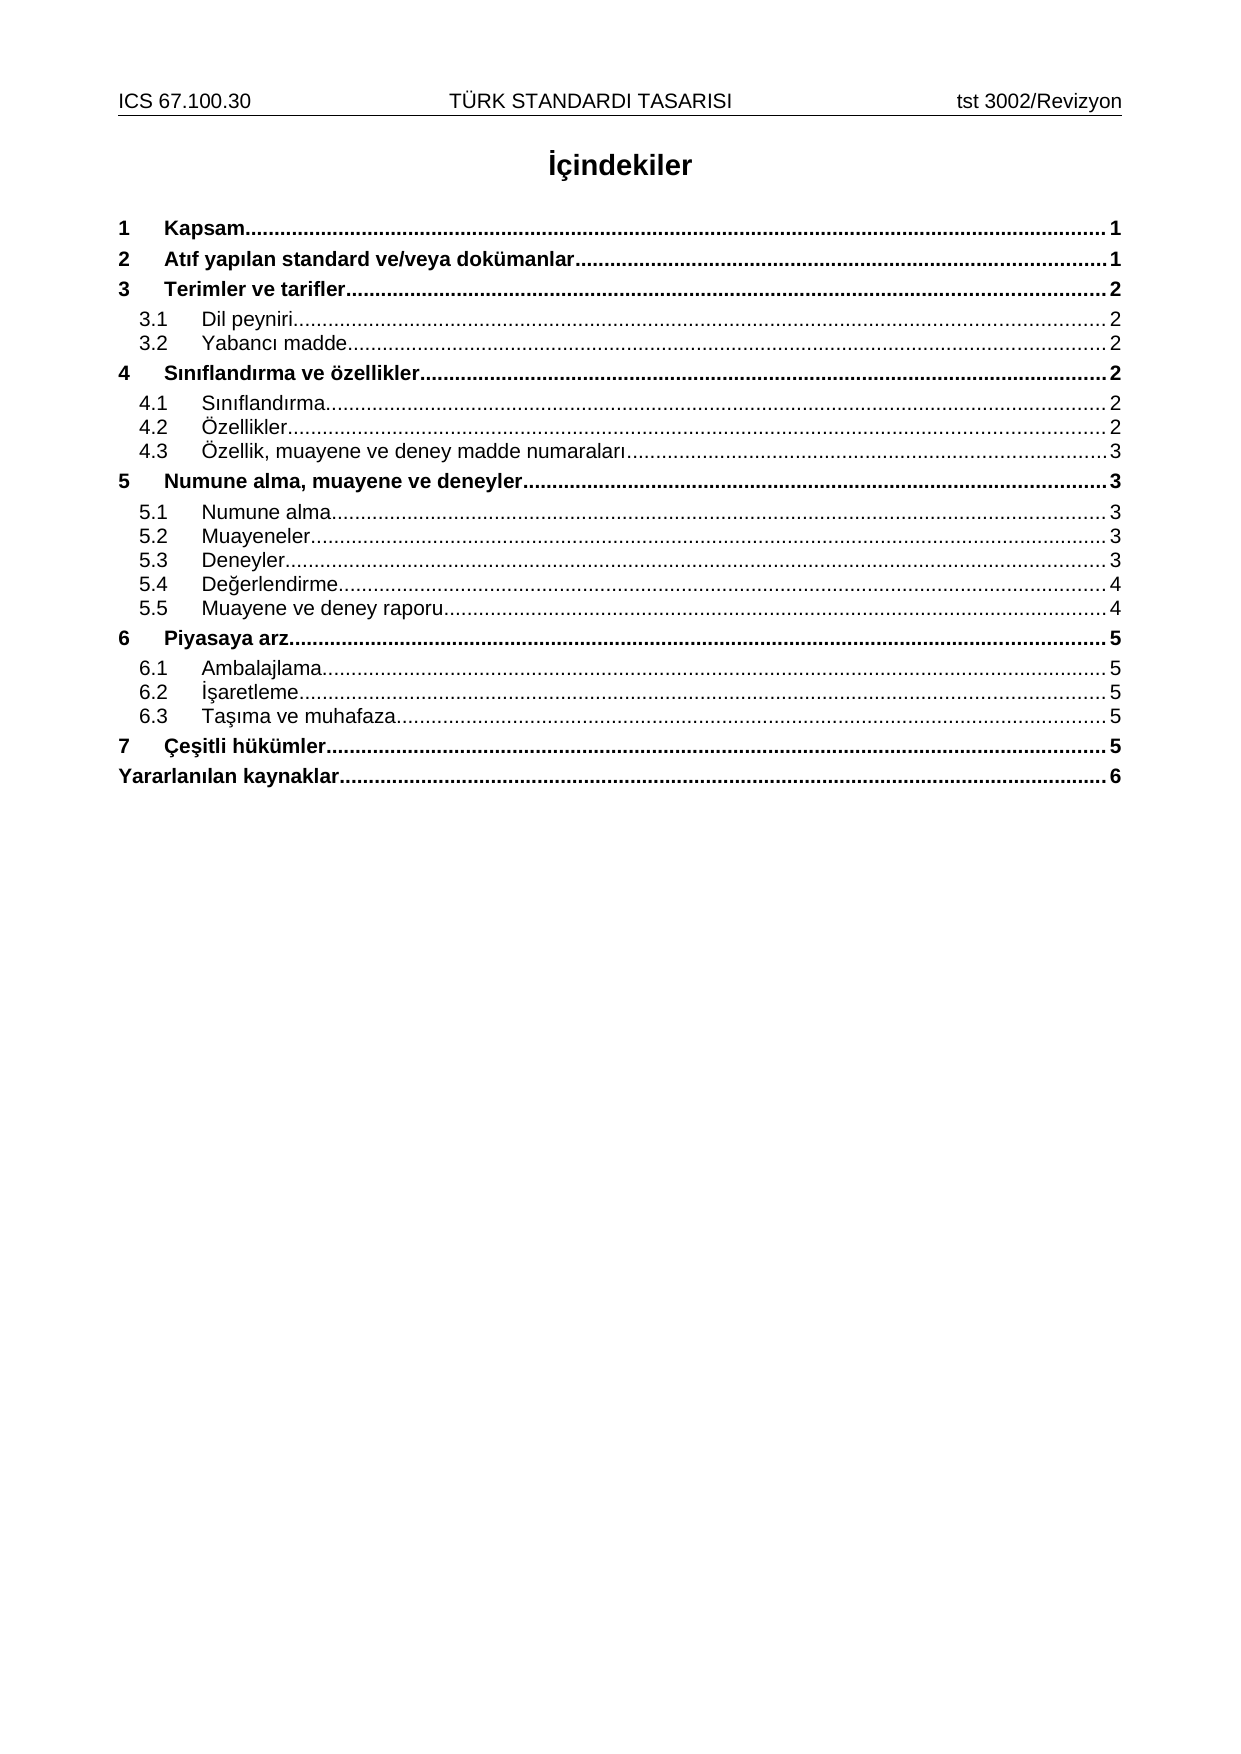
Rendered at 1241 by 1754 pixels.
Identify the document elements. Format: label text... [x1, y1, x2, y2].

text 4.3 Özellik, muayene ve deney madde numaraları 3 [139, 439, 1122, 463]
text 5.2 Muayeneler 3 [139, 523, 1122, 547]
text 4.1 Sınıflandırma 2 [139, 391, 1122, 415]
text 2 Atıf yapılan standard ve/veya dokümanlar 1 [118, 246, 1122, 270]
text 4 Sınıflandırma ve özellikler 2 [118, 361, 1122, 385]
text 1 Kapsam 1 [118, 216, 1122, 240]
text 6.3 Taşıma ve muhafaza 5 [139, 704, 1122, 728]
text 5.3 Deneyler 3 [139, 547, 1122, 571]
text 5.5 Muayene ve deney raporu 4 [139, 595, 1122, 619]
text 4.2 Özellikler 2 [139, 415, 1122, 439]
text 6.1 Ambalajlama 5 [139, 656, 1122, 680]
text 5.1 Numune alma 3 [139, 499, 1122, 523]
text 5.4 Değerlendirme 4 [139, 571, 1122, 595]
text 7 Çeşitli hükümler 5 [118, 734, 1122, 758]
text İçindekiler [118, 148, 1122, 181]
text 6.2 İşaretleme 5 [139, 680, 1122, 704]
text 6 Piyasaya arz 5 [118, 626, 1122, 649]
text 5 Numune alma, muayene ve deneyler 3 [118, 469, 1122, 493]
text 3.2 Yabancı madde 2 [139, 331, 1122, 355]
text 3.1 Dil peyniri 2 [139, 307, 1122, 331]
text 3 Terimler ve tarifler 2 [118, 277, 1122, 301]
text Yararlanılan kaynaklar 6 [118, 764, 1122, 788]
